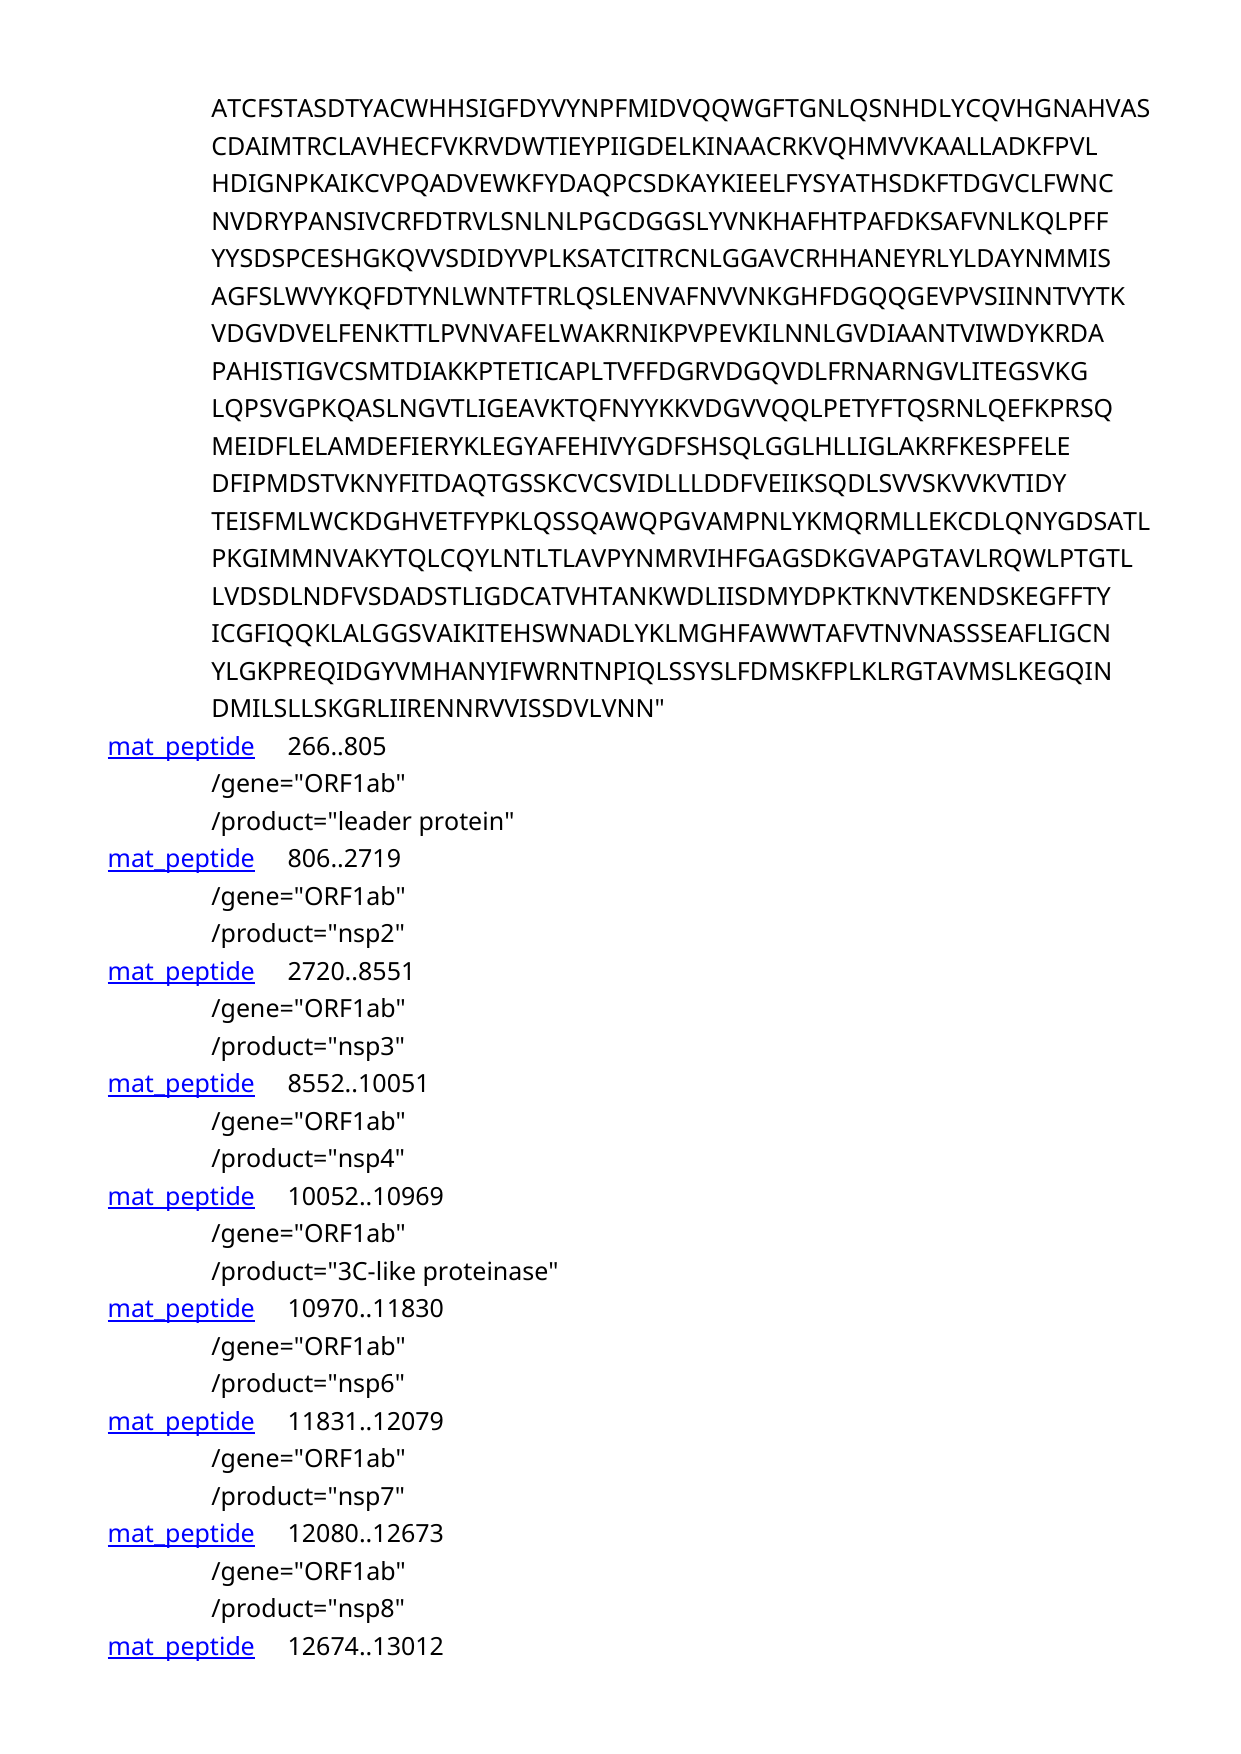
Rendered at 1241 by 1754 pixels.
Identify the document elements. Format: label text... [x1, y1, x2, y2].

text LQPSVGPKQASLNGVTLIGEAVKTQFNYYKKVDGVVQQLPETYFTQSRNLQEFKPRSQ [75, 389, 1165, 427]
text PAHISTIGVCSMTDIAKKPTETICAPLTVFFDGRVDGQVDLFRNARNGVLITEGSVKG [75, 352, 1165, 389]
text HDIGNPKAIKCVPQADVEWKFYDAQPCSDKAYKIEELFYSYATHSDKFTDGVCLFWNC [75, 164, 1165, 202]
text mat_peptide 10970..11830 [75, 1289, 1165, 1327]
text /product="nsp4" [75, 1139, 1165, 1177]
text /gene="ORF1ab" [75, 1214, 1165, 1252]
text mat_peptide 11831..12079 [75, 1402, 1165, 1439]
text YLGKPREQIDGYVMHANYIFWRNTNPIQLSSYSLFDMSKFPLKLRGTAVMSLKEGQIN [75, 652, 1165, 689]
text /product="nsp8" [75, 1589, 1165, 1627]
text /gene="ORF1ab" [75, 764, 1165, 802]
text LVDSDLNDFVSDADSTLIGDCATVHTANKWDLIISDMYDPKTKNVTKENDSKEGFFTY [75, 577, 1165, 614]
text /gene="ORF1ab" [75, 877, 1165, 914]
text TEISFMLWCKDGHVETFYPKLQSSQAWQPGVAMPNLYKMQRMLLEKCDLQNYGDSATL [75, 502, 1165, 539]
text DMILSLLSKGRLIIRENNRVVISSDVLVNN" [75, 689, 1165, 727]
text /product="nsp2" [75, 914, 1165, 952]
text /gene="ORF1ab" [75, 1552, 1165, 1589]
text AGFSLWVYKQFDTYNLWNTFTRLQSLENVAFNVVNKGHFDGQQGEVPVSIINNTVYTK [75, 277, 1165, 314]
text /gene="ORF1ab" [75, 1102, 1165, 1139]
text MEIDFLELAMDEFIERYKLEGYAFEHIVYGDFSHSQLGGLHLLIGLAKRFKESPFELE [75, 427, 1165, 464]
text /product="nsp3" [75, 1027, 1165, 1064]
text /product="leader protein" [75, 802, 1165, 839]
text NVDRYPANSIVCRFDTRVLSNLNLPGCDGGSLYVNKHAFHTPAFDKSAFVNLKQLPFF [75, 202, 1165, 239]
text /product="nsp6" [75, 1364, 1165, 1402]
text mat_peptide 10052..10969 [75, 1177, 1165, 1214]
text CDAIMTRCLAVHECFVKRVDWTIEYPIIGDELKINAACRKVQHMVVKAALLADKFPVL [75, 127, 1165, 164]
text /gene="ORF1ab" [75, 1439, 1165, 1477]
text DFIPMDSTVKNYFITDAQTGSSKCVCSVIDLLLDDFVEIIKSQDLSVVSKVVKVTIDY [75, 464, 1165, 502]
text mat_peptide 266..805 [75, 727, 1165, 764]
text mat_peptide 2720..8551 [75, 952, 1165, 989]
text mat_peptide 8552..10051 [75, 1064, 1165, 1102]
text PKGIMMNVAKYTQLCQYLNTLTLAVPYNMRVIHFGAGSDKGVAPGTAVLRQWLPTGTL [75, 539, 1165, 577]
text /gene="ORF1ab" [75, 989, 1165, 1027]
text mat_peptide 806..2719 [75, 839, 1165, 877]
text YYSDSPCESHGKQVVSDIDYVPLKSATCITRCNLGGAVCRHHANEYRLYLDAYNMMIS [75, 239, 1165, 277]
text mat_peptide 12080..12673 [75, 1514, 1165, 1552]
text VDGVDVELFENKTTLPVNVAFELWAKRNIKPVPEVKILNNLGVDIAANTVIWDYKRDA [75, 314, 1165, 352]
text mat_peptide 12674..13012 [75, 1627, 1165, 1664]
text ICGFIQQKLALGGSVAIKITEHSWNADLYKLMGHFAWWTAFVTNVNASSSEAFLIGCN [75, 614, 1165, 652]
text /gene="ORF1ab" [75, 1327, 1165, 1364]
text /product="3C-like proteinase" [75, 1252, 1165, 1289]
text ATCFSTASDTYACWHHSIGFDYVYNPFMIDVQQWGFTGNLQSNHDLYCQVHGNAHVAS [75, 89, 1165, 127]
text /product="nsp7" [75, 1477, 1165, 1514]
